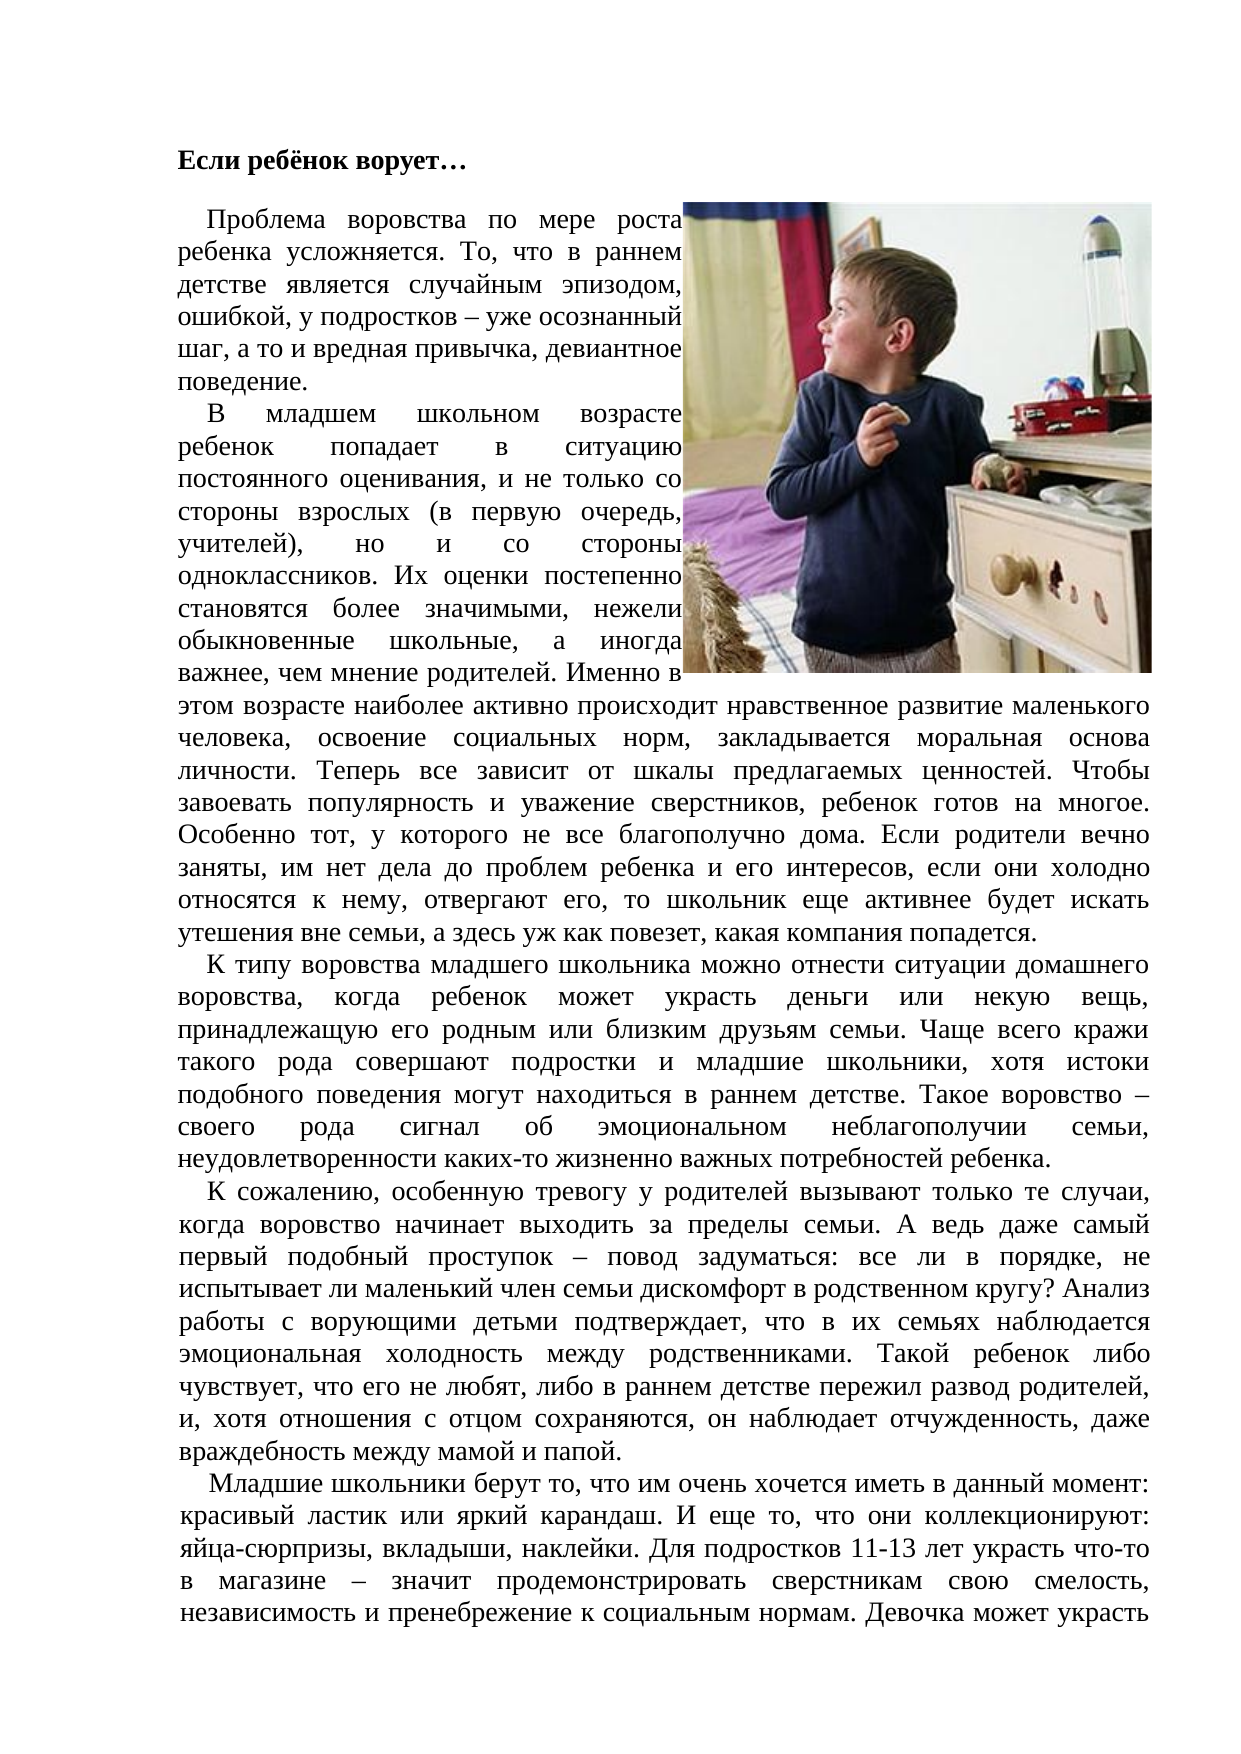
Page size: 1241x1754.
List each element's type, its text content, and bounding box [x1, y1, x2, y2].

text К типу воровства младшего школьника можно отнести ситуации домашнего воровства, когда ребенок может украсть деньги или некую вещь, принадлежащую его родным или близким друзьям семьи. Чаще всего кражи такого рода совершают подростки и младшие школьники, хотя истоки подобного поведения могут находиться в раннем детстве. Такое воровство – своего рода сигнал об эмоциональном неблагополучии семьи, неудовлетворенности каких-то жизненно важных потребностей ребенка. [177, 947, 1150, 1174]
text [180, 1466, 1151, 1628]
text К сожалению, особенную тревогу у родителей вызывают только те случаи, когда воровство начинает выходить за пределы семьи. А ведь даже самый первый подобный проступок – повод задуматься: все ли в порядке, не испытывает ли маленький член семьи дискомфорт в родственном кругу? Анализ работы с ворующими детьми подтверждает, что в их семьях наблюдается эмоциональная холодность между родственниками. Такой ребенок либо чувствует, что его не любят, либо в раннем детстве пережил развод родителей, и, хотя отношения с отцом сохраняются, он наблюдает отчужденность, даже враждебность между мамой и папой. [179, 1174, 1152, 1466]
text Проблема воровства по мере роста ребенка усложняется. То, что в раннем детстве является случайным эпизодом, ошибкой, у подростков – уже осознанный шаг, а то и вредная привычка, девиантное поведение. [177, 202, 682, 396]
text Если ребёнок ворует… [177, 143, 1152, 176]
text В младшем школьном возрасте ребенок попадает в ситуацию постоянного оценивания, и не только со стороны взрослых (в первую очередь, учителей), но и со стороны одноклассников. Их оценки постепенно становятся более значимыми, нежели обыкновенные школьные, а иногда важнее, чем мнение родителей. Именно в этом возрасте наиболее активно происходит нравственное развитие маленького человека, освоение социальных норм, закладывается моральная основа личности. Теперь все зависит от шкалы предлагаемых ценностей. Чтобы завоевать популярность и уважение сверстников, ребенок готов на многое. Особенно тот, у которого не все благополучно дома. Если родители вечно заняты, им нет дела до проблем ребенка и его интересов, если они холодно относятся к нему, отвергают его, то школьник еще активнее будет искать утешения вне семьи, а здесь уж как повезет, какая компания попадется. [178, 396, 1152, 947]
picture [682, 202, 1152, 673]
